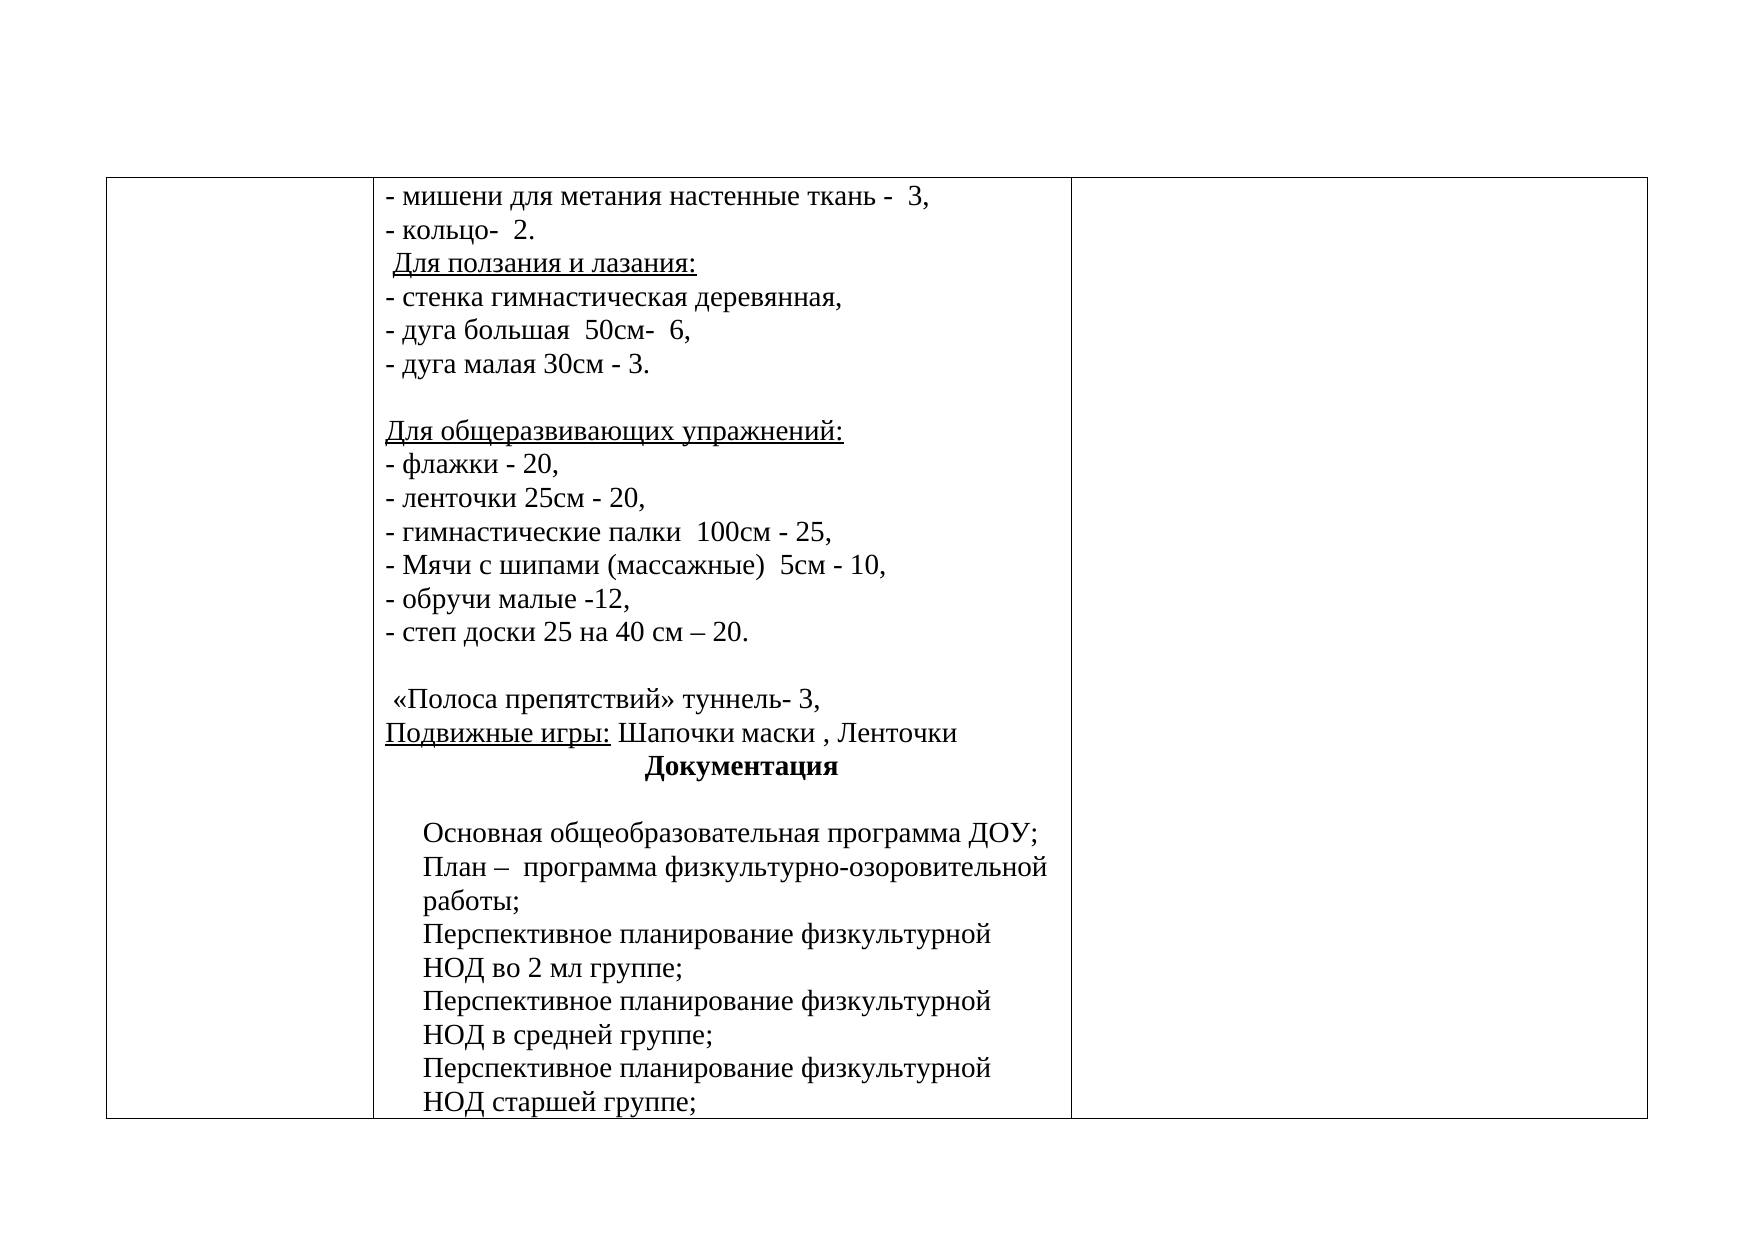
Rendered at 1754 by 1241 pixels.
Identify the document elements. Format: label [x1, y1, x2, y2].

table_cell [374, 178, 1071, 1117]
table_cell [1072, 178, 1647, 1117]
table_cell [107, 178, 373, 1117]
